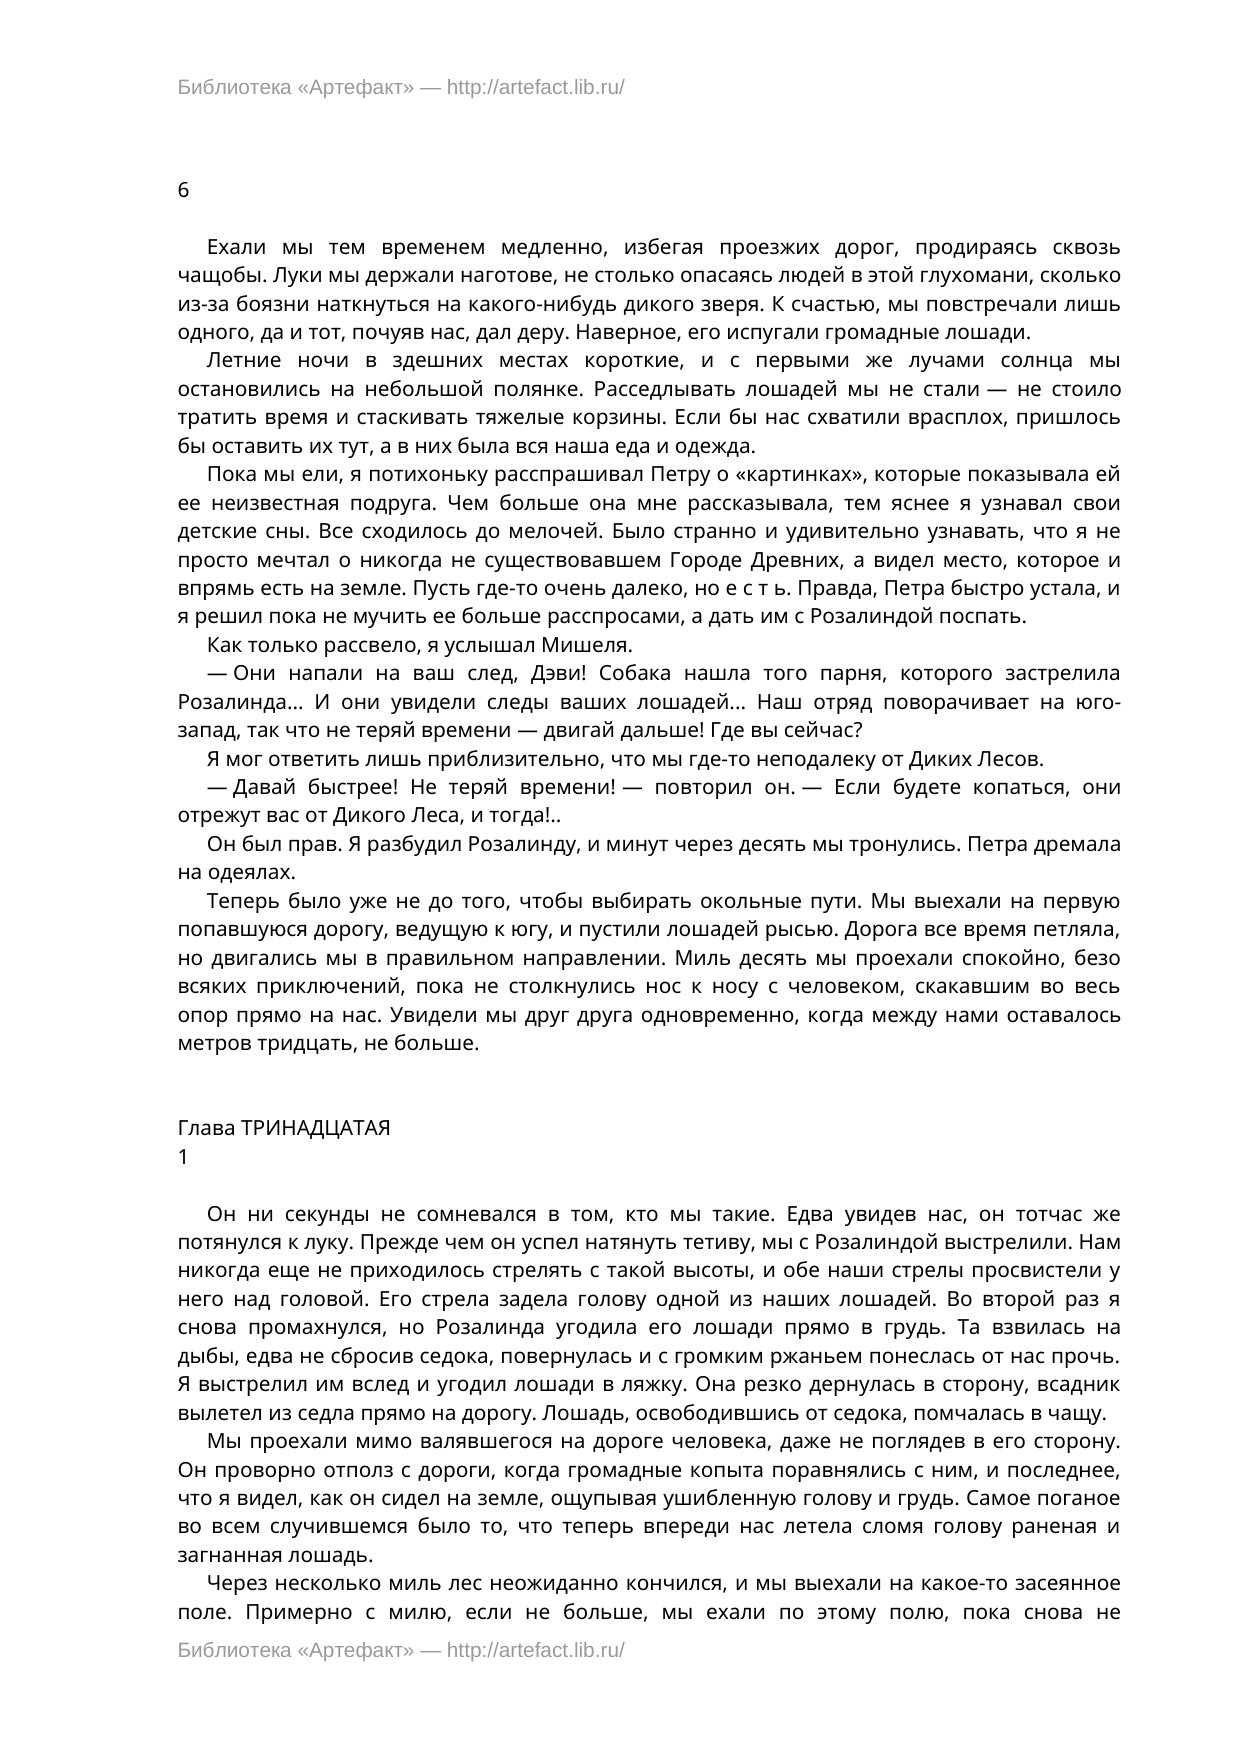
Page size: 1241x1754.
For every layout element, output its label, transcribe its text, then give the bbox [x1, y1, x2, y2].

text Летние ночи в здешних местах короткие, и с первыми же лучами солнца мы остановились на небольшой полянке. Расседлывать лошадей мы не стали — не стоило тратить время и стаскивать тяжелые корзины. Если бы нас схватили врасплох, пришлось бы оставить их тут, а в них была вся наша еда и одежда. [177, 346, 1122, 459]
subtitle 6 [177, 175, 1122, 203]
subtitle 1 [177, 1142, 1122, 1170]
text Теперь было уже не до того, чтобы выбирать окольные пути. Мы выехали на первую попавшуюся дорогу, ведущую к югу, и пустили лошадей рысью. Дорога все время петляла, но двигались мы в правильном направлении. Миль десять мы проехали спокойно, безо всяких приключений, пока не столкнулись нос к носу с человеком, скакавшим во весь опор прямо на нас. Увидели мы друг друга одновременно, когда между нами оставалось метров тридцать, не больше. [177, 886, 1122, 1057]
subtitle Глава ТРИНАДЦАТАЯ [177, 1113, 1122, 1142]
text Он был прав. Я разбудил Розалинду, и минут через десять мы тронулись. Петра дремала на одеялах. [177, 829, 1122, 886]
text Он ни секунды не сомневался в том, кто мы такие. Едва увидев нас, он тотчас же потянулся к луку. Прежде чем он успел натянуть тетиву, мы с Розалиндой выстрелили. Нам никогда еще не приходилось стрелять с такой высоты, и обе наши стрелы просвистели у него над головой. Его стрела задела голову одной из наших лошадей. Во второй раз я снова промахнулся, но Розалинда угодила его лошади прямо в грудь. Та взвилась на дыбы, едва не сбросив седока, повернулась и с громким ржаньем понеслась от нас прочь. Я выстрелил им вслед и угодил лошади в ляжку. Она резко дернулась в сторону, всадник вылетел из седла прямо на дорогу. Лошадь, освободившись от седока, помчалась в чащу. [177, 1199, 1122, 1426]
text Как только рассвело, я услышал Мишеля. [177, 630, 1122, 658]
text Мы проехали мимо валявшегося на дороге человека, даже не поглядев в его сторону. Он проворно отполз с дороги, когда громадные копыта поравнялись с ним, и последнее, что я видел, как он сидел на земле, ощупывая ушибленную голову и грудь. Самое поганое во всем случившемся было то, что теперь впереди нас летела сломя голову раненая и загнанная лошадь. [177, 1426, 1122, 1568]
text Я мог ответить лишь приблизительно, что мы где-то неподалеку от Диких Лесов. [177, 744, 1122, 772]
text — Они напали на ваш след, Дэви! Собака нашла того парня, которого застрелила Розалинда... И они увидели следы ваших лошадей... Наш отряд поворачивает на юго-запад, так что не теряй времени — двигай дальше! Где вы сейчас? [177, 658, 1122, 744]
text — Давай быстрее! Не теряй времени! — повторил он. — Если будете копаться, они отрежут вас от Дикого Леса, и тогда!.. [177, 772, 1122, 829]
text Пока мы ели, я потихоньку расспрашивал Петру о «картинках», которые показывала ей ее неизвестная подруга. Чем больше она мне рассказывала, тем яснее я узнавал свои детские сны. Все сходилось до мелочей. Было странно и удивительно узнавать, что я не просто мечтал о никогда не существовавшем Городе Древних, а видел место, которое и впрямь есть на земле. Пусть где-то очень далеко, но е с т ь. Правда, Петра быстро устала, и я решил пока не мучить ее больше расспросами, а дать им с Розалиндой поспать. [177, 459, 1122, 630]
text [177, 1568, 1122, 1625]
text Ехали мы тем временем медленно, избегая проезжих дорог, продираясь сквозь чащобы. Луки мы держали наготове, не столько опасаясь людей в этой глухомани, сколько из-за боязни наткнуться на какого-нибудь дикого зверя. К счастью, мы повстречали лишь одного, да и тот, почуяв нас, дал деру. Наверное, его испугали громадные лошади. [177, 232, 1122, 346]
